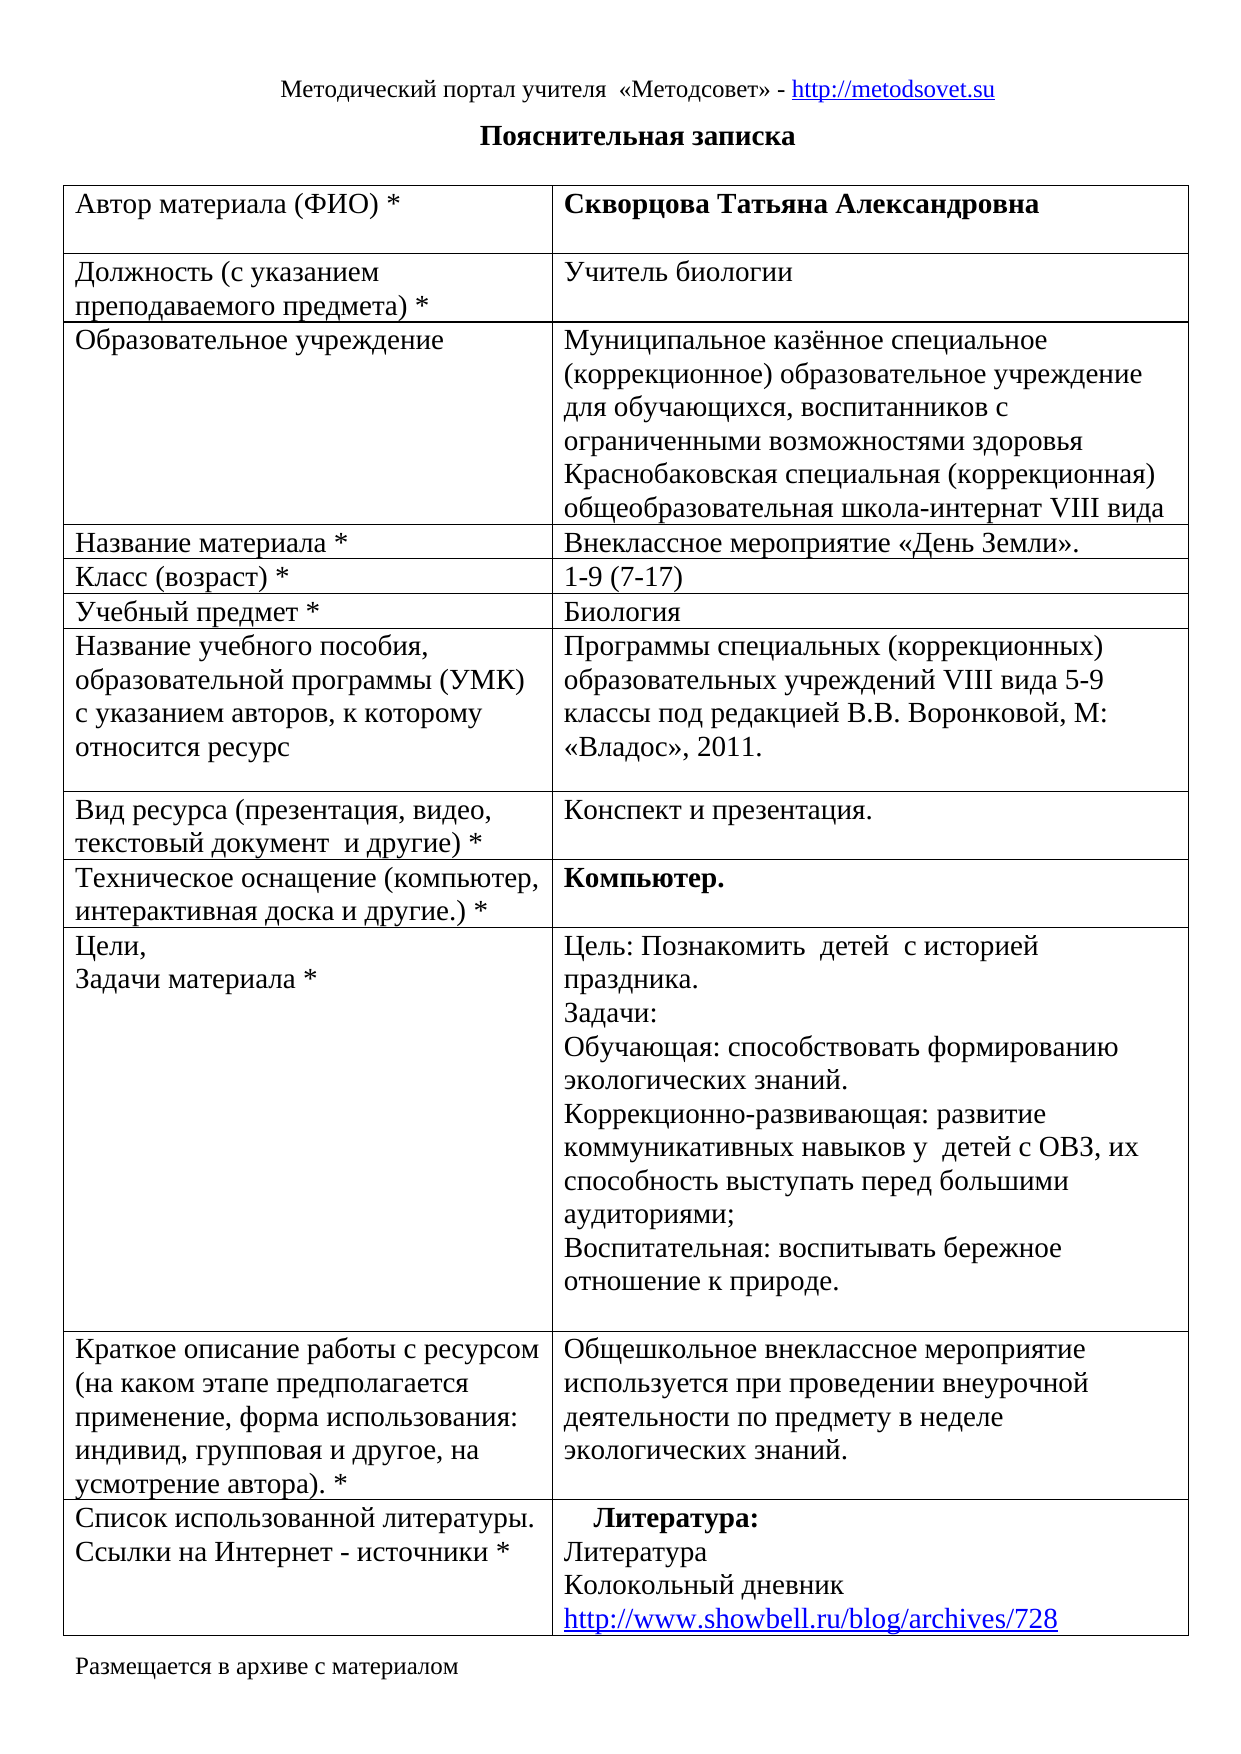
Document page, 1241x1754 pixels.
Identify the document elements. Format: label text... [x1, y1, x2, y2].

table_cell Класс (возраст) * [64, 559, 552, 593]
table_cell Должность (с указанием преподаваемого предмета) * [64, 254, 552, 321]
table_cell Вид ресурса (презентация, видео, текстовый документ и другие) * [64, 792, 552, 859]
table_cell Муниципальное казённое специальное (коррекционное) образовательное учреждение для обучающихся, воспитанников с ограниченными возможностями здоровья Краснобаковская специальная (коррекционная) общеобразовательная школа-интернат VIII вида [553, 323, 1188, 524]
table_cell 1-9 (7-17) [553, 559, 1188, 593]
table_cell Краткое описание работы с ресурсом (на каком этапе предполагается применение, форма использования: индивид, групповая и другое, на усмотрение автора). * [64, 1332, 552, 1499]
subtitle Пояснительная записка [75, 118, 1200, 152]
table_cell Учебный предмет * [64, 594, 552, 627]
table_cell Биология [553, 594, 1188, 627]
table_cell Образовательное учреждение [64, 323, 552, 524]
table_cell Цель: Познакомить детей с историей праздника. Задачи: Обучающая: способствовать формированию экологических знаний. Коррекционно-развивающая: развитие коммуникативных навыков у детей с ОВЗ, их способность выступать перед большими аудиториями; Воспитательная: воспитывать бережное отношение к природе. [553, 928, 1188, 1331]
table_cell Цели, Задачи материала * [64, 928, 552, 1331]
table_cell Название материала * [64, 525, 552, 558]
table_cell Общешкольное внеклассное мероприятие используется при проведении внеурочной деятельности по предмету в неделе экологических знаний. [553, 1332, 1188, 1499]
table_cell Конспект и презентация. [553, 792, 1188, 859]
table_cell Компьютер. [553, 860, 1188, 927]
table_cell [553, 1500, 1188, 1634]
table_cell Внеклассное мероприятие «День Земли». [553, 525, 1188, 558]
table_cell Программы специальных (коррекционных) образовательных учреждений VIII вида 5-9 классы под редакцией В.В. Воронковой, М: «Владос», 2011. [553, 629, 1188, 791]
table_header Скворцова Татьяна Александровна [553, 186, 1188, 253]
table_cell Техническое оснащение (компьютер, интерактивная доска и другие.) * [64, 860, 552, 927]
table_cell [64, 1500, 552, 1634]
table_cell Название учебного пособия, образовательной программы (УМК) с указанием авторов, к которому относится ресурс [64, 629, 552, 791]
table_cell Учитель биологии [553, 254, 1188, 321]
table_header Автор материала (ФИО) * [64, 186, 552, 253]
